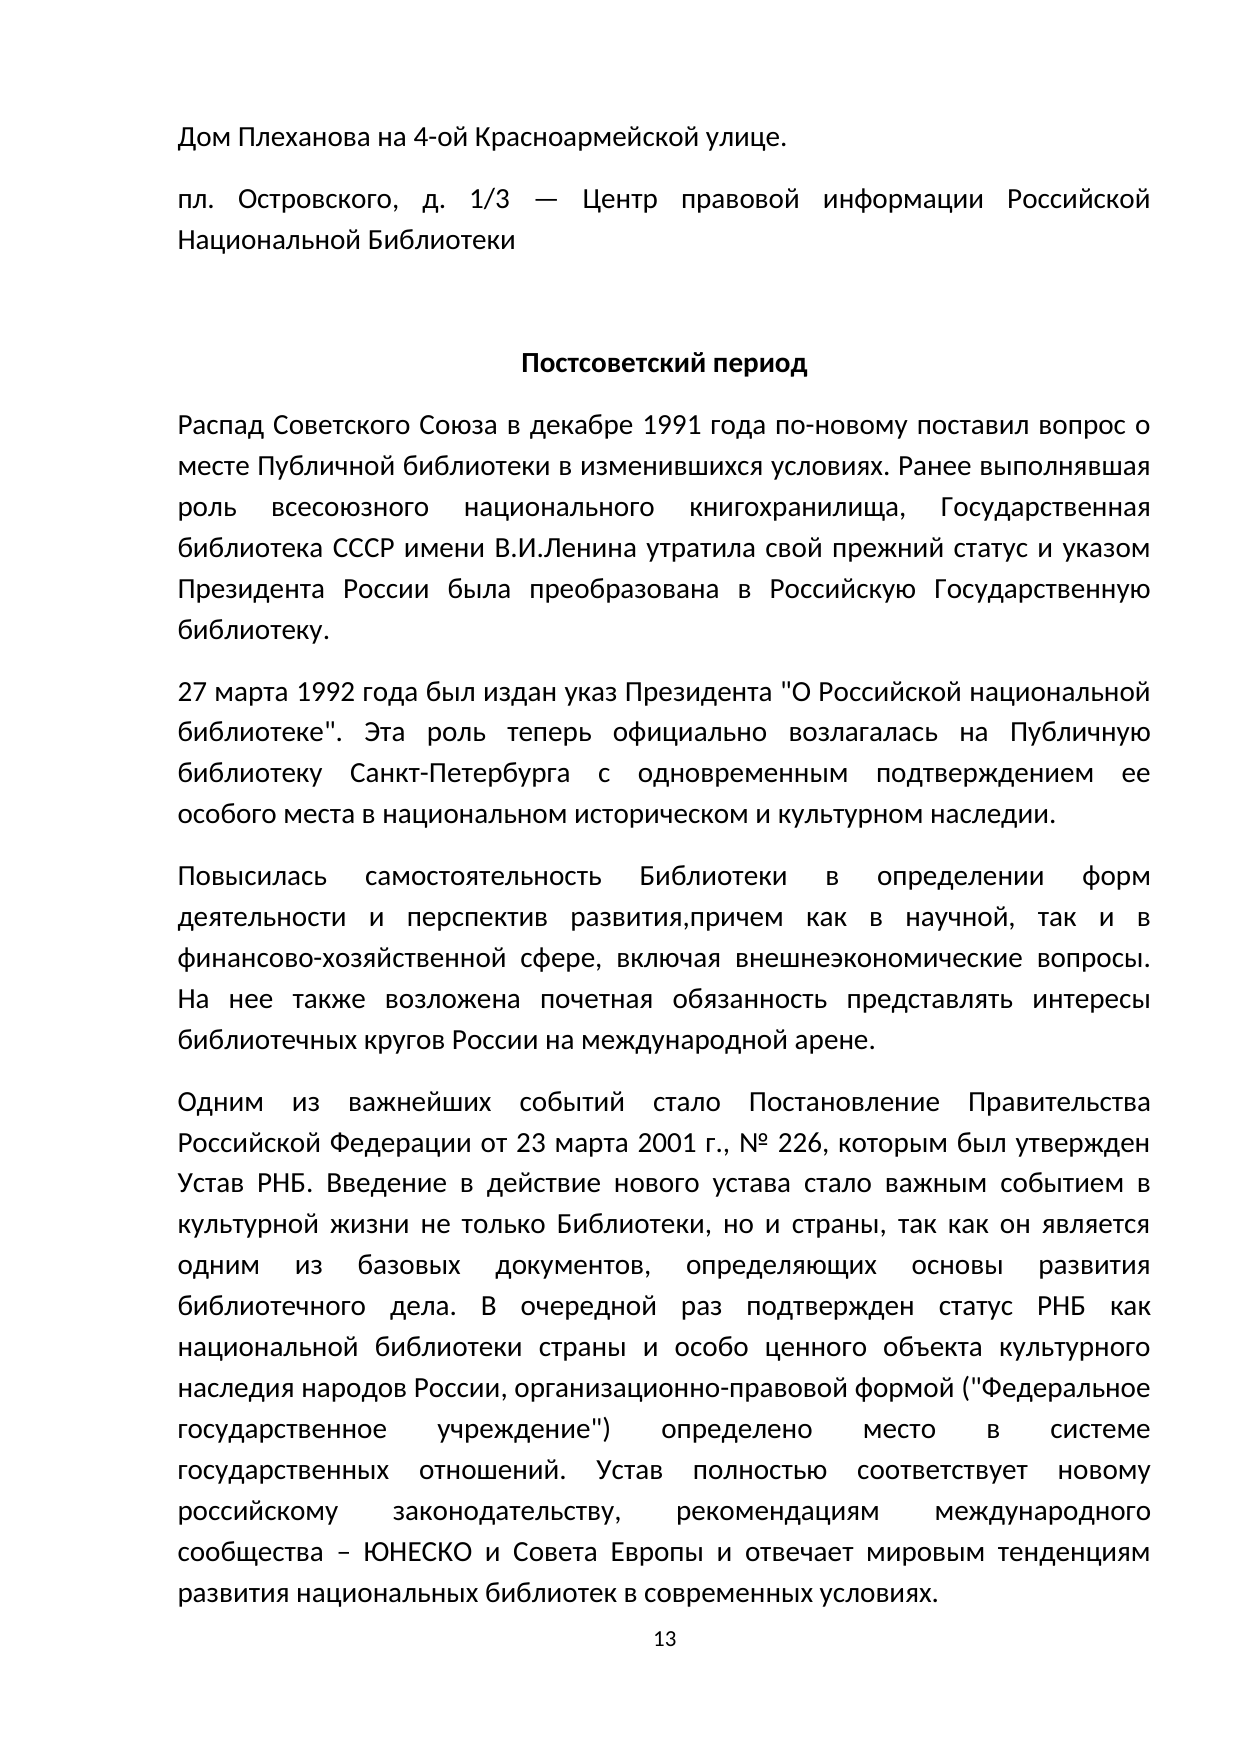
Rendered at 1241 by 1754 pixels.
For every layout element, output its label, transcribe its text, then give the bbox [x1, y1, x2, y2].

text пл. Островского, д. 1/3 — Центр правовой информации Российской Национальной Библиотеки [177, 180, 1152, 256]
text 27 марта 1992 года был издан указ Президента "О Российской национальной библиотеке". Эта роль теперь официально возлагалась на Публичную библиотеку Санкт-Петербурга с одновременным подтверждением ее особого места в национальном историческом и культурном наследии. [177, 673, 1152, 831]
text Распад Советского Союза в декабре 1991 года по-новому поставил вопрос о месте Публичной библиотеки в изменившихся условиях. Ранее выполнявшая роль всесоюзного национального книгохранилища, Государственная библиотека СССР имени В.И.Ленина утратила свой прежний статус и указом Президента России была преобразована в Российскую Государственную библиотеку. [177, 406, 1152, 646]
text Повысилась самостоятельность Библиотеки в определении форм деятельности и перспектив развития,причем как в научной, так и в финансово-хозяйственной сфере, включая внешнеэкономические вопросы. На нее также возложена почетная обязанность представлять интересы библиотечных кругов России на международной арене. [177, 857, 1152, 1057]
text Постсоветский период [177, 344, 1152, 380]
text Дом Плеханова на 4-ой Красноармейской улице. [177, 118, 1152, 154]
text Одним из важнейших событий стало Постановление Правительства Российской Федерации от 23 марта 2001 г., № 226, которым был утвержден Устав РНБ. Введение в действие нового устава стало важным событием в культурной жизни не только Библиотеки, но и страны, так как он является одним из базовых документов, определяющих основы развития библиотечного дела. В очередной раз подтвержден статус РНБ как национальной библиотеки страны и особо ценного объекта культурного наследия народов России, организационно-правовой формой ("Федеральное государственное учреждение") определено место в системе государственных отношений. Устав полностью соответствует новому российскому законодательству, рекомендациям международного сообщества – ЮНЕСКО и Совета Европы и отвечает мировым тенденциям развития национальных библиотек в современных условиях. [177, 1083, 1152, 1609]
